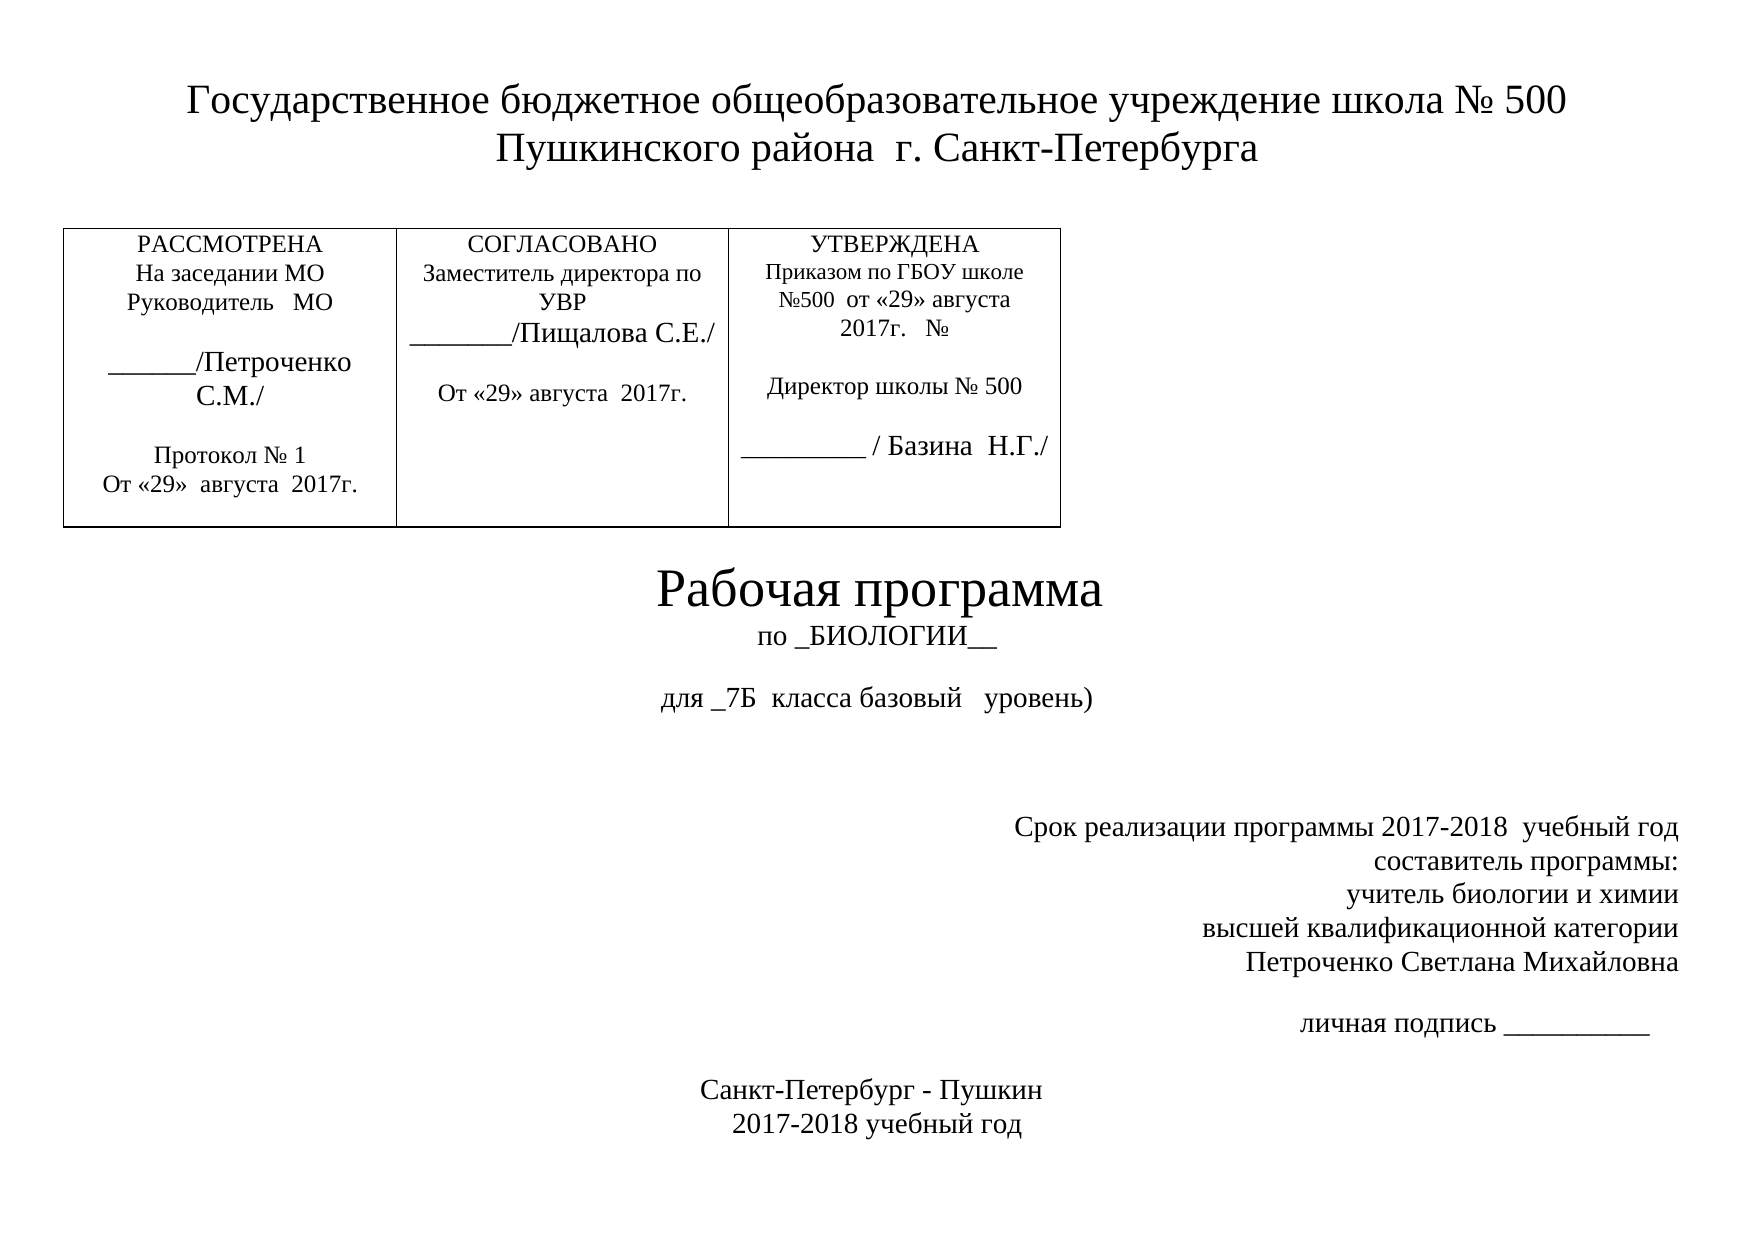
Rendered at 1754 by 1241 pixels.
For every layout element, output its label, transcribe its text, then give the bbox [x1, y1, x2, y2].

text по _БИОЛОГИИ__ [75, 618, 1679, 652]
table_header РАССМОТРЕНА На заседании МО Руководитель МО ______/Петроченко С.М./ Протокол № 1 От «29» августа 2017г. [64, 229, 396, 526]
text Рабочая программа [75, 556, 1679, 618]
table_header СОГЛАСОВАНО Заместитель директора по УВР _______/Пищалова С.Е./ От «29» августа 2017г. [397, 229, 728, 526]
text учитель биологии и химии [370, 877, 1679, 910]
text для _7Б класса базовый уровень) [75, 680, 1679, 714]
text высшей квалификационной категории [370, 910, 1679, 944]
text Санкт-Петербург - Пушкин [75, 1072, 1679, 1106]
text Государственное бюджетное общеобразовательное учреждение школа № 500 [75, 75, 1679, 123]
text Пушкинского района г. Санкт-Петербурга [75, 123, 1679, 171]
text Петроченко Светлана Михайловна [370, 944, 1679, 977]
text Срок реализации программы 2017-2018 учебный год [75, 809, 1679, 843]
table_header УТВЕРЖДЕНА Приказом по ГБОУ школе №500 от «29» августа 2017г. № Директор школы № 500 __________ / Базина Н.Г./ [729, 229, 1060, 526]
text 2017-2018 учебный год [75, 1106, 1679, 1139]
text личная подпись __________ [75, 1005, 1679, 1039]
text составитель программы: [370, 843, 1679, 877]
